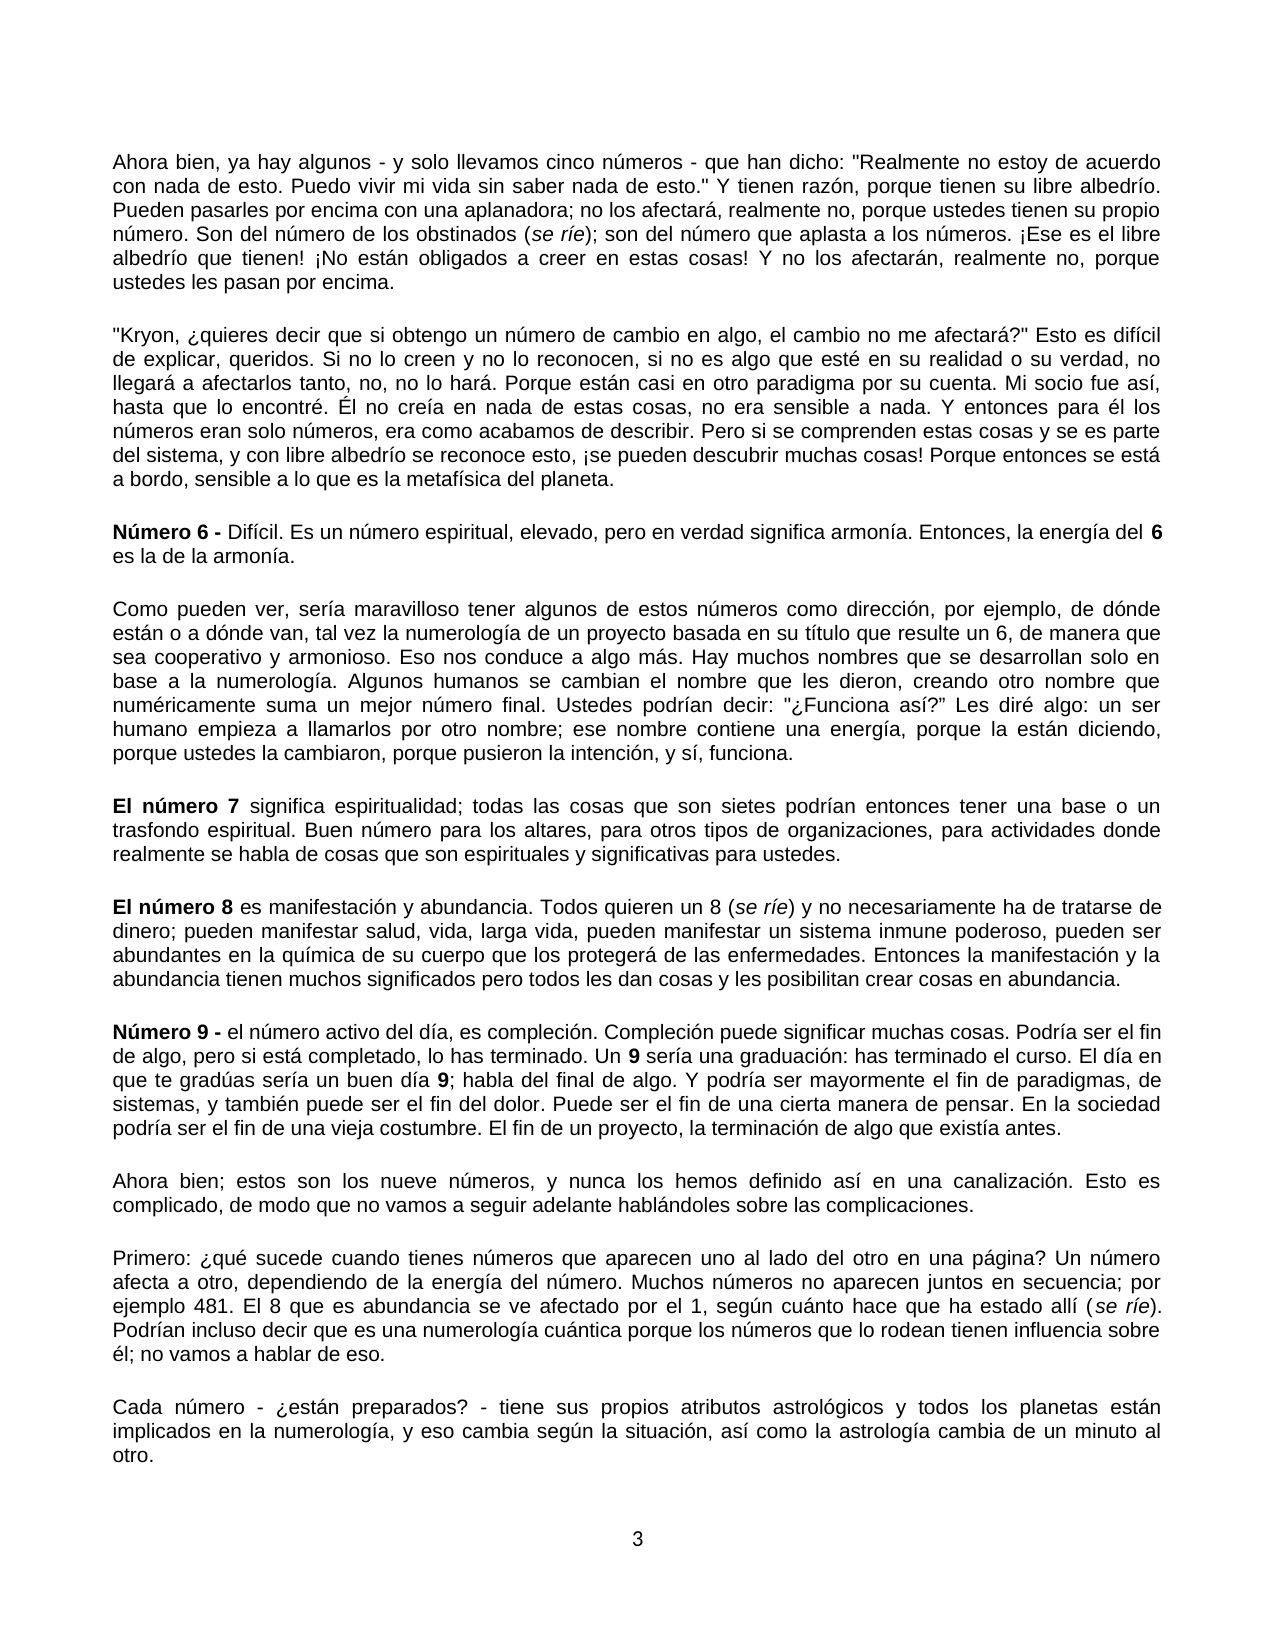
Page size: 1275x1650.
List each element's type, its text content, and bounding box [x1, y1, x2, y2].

text Número 6 - Difícil. Es un número espiritual, elevado, pero en verdad significa armonía. Entonces, la energía del 6 es la de la armonía. [112, 520, 1162, 568]
text Ahora bien; estos son los nueve números, y nunca los hemos definido así en una canalización. Esto es complicado, de modo que no vamos a seguir adelante hablándoles sobre las complicaciones. [112, 1169, 1162, 1217]
text Primero: ¿qué sucede cuando tienes números que aparecen uno al lado del otro en una página? Un número afecta a otro, dependiendo de la energía del número. Muchos números no aparecen juntos en secuencia; por ejemplo 481. El 8 que es abundancia se ve afectado por el 1, según cuánto hace que ha estado allí (se ríe). Podrían incluso decir que es una numerología cuántica porque los números que lo rodean tienen influencia sobre él; no vamos a hablar de eso. [112, 1246, 1162, 1366]
text Como pueden ver, sería maravilloso tener algunos de estos números como dirección, por ejemplo, de dónde están o a dónde van, tal vez la numerología de un proyecto basada en su título que resulte un 6, de manera que sea cooperativo y armonioso. Eso nos conduce a algo más. Hay muchos nombres que se desarrollan solo en base a la numerología. Algunos humanos se cambian el nombre que les dieron, creando otro nombre que numéricamente suma un mejor número final. Ustedes podrían decir: "¿Funciona así?” Les diré algo: un ser humano empieza a llamarlos por otro nombre; ese nombre contiene una energía, porque la están diciendo, porque ustedes la cambiaron, porque pusieron la intención, y sí, funciona. [112, 597, 1162, 764]
text Cada número - ¿están preparados? - tiene sus propios atributos astrológicos y todos los planetas están implicados en la numerología, y eso cambia según la situación, así como la astrología cambia de un minuto al otro. [112, 1395, 1162, 1467]
text "Kryon, ¿quieres decir que si obtengo un número de cambio en algo, el cambio no me afectará?" Esto es difícil de explicar, queridos. Si no lo creen y no lo reconocen, si no es algo que esté en su realidad o su verdad, no llegará a afectarlos tanto, no, no lo hará. Porque están casi en otro paradigma por su cuenta. Mi socio fue así, hasta que lo encontré. Él no creía en nada de estas cosas, no era sensible a nada. Y entonces para él los números eran solo números, era como acabamos de describir. Pero si se comprenden estas cosas y se es parte del sistema, y con libre albedrío se reconoce esto, ¡se pueden descubrir muchas cosas! Porque entonces se está a bordo, sensible a lo que es la metafísica del planeta. [112, 323, 1162, 491]
text El número 8 es manifestación y abundancia. Todos quieren un 8 (se ríe) y no necesariamente ha de tratarse de dinero; pueden manifestar salud, vida, larga vida, pueden manifestar un sistema inmune poderoso, pueden ser abundantes en la química de su cuerpo que los protegerá de las enfermedades. Entonces la manifestación y la abundancia tienen muchos significados pero todos les dan cosas y les posibilitan crear cosas en abundancia. [112, 895, 1162, 991]
text El número 7 significa espiritualidad; todas las cosas que son sietes podrían entonces tener una base o un trasfondo espiritual. Buen número para los altares, para otros tipos de organizaciones, para actividades donde realmente se habla de cosas que son espirituales y significativas para ustedes. [112, 794, 1162, 866]
text Ahora bien, ya hay algunos - y solo llevamos cinco números - que han dicho: "Realmente no estoy de acuerdo con nada de esto. Puedo vivir mi vida sin saber nada de esto." Y tienen razón, porque tienen su libre albedrío. Pueden pasarles por encima con una aplanadora; no los afectará, realmente no, porque ustedes tienen su propio número. Son del número de los obstinados (se ríe); son del número que aplasta a los números. ¡Ese es el libre albedrío que tienen! ¡No están obligados a creer en estas cosas! Y no los afectarán, realmente no, porque ustedes les pasan por encima. [112, 150, 1162, 294]
text Número 9 - el número activo del día, es compleción. Compleción puede significar muchas cosas. Podría ser el fin de algo, pero si está completado, lo has terminado. Un 9 sería una graduación: has terminado el curso. El día en que te gradúas sería un buen día 9; habla del final de algo. Y podría ser mayormente el fin de paradigmas, de sistemas, y también puede ser el fin del dolor. Puede ser el fin de una cierta manera de pensar. En la sociedad podría ser el fin de una vieja costumbre. El fin de un proyecto, la terminación de algo que existía antes. [112, 1020, 1162, 1139]
